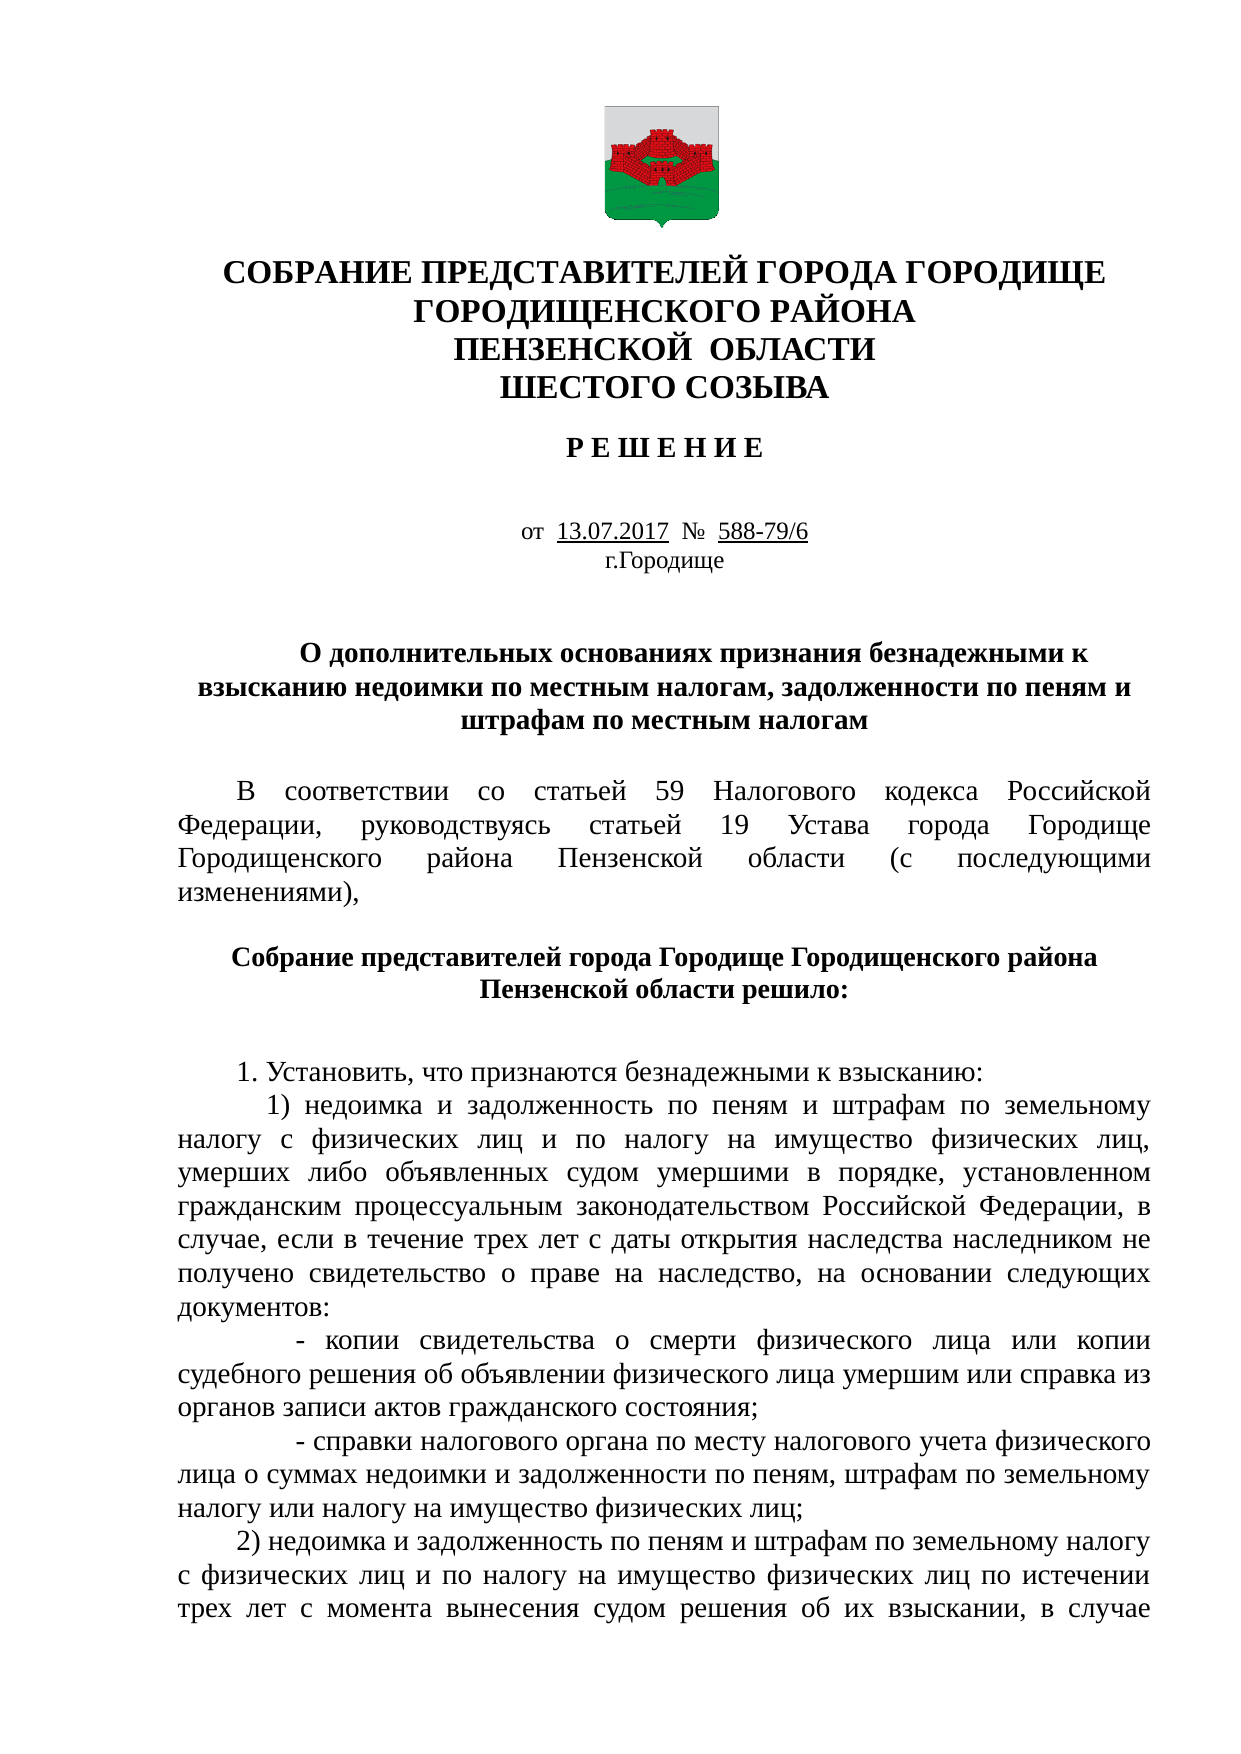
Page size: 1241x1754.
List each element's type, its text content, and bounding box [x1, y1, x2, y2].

list 1. Установить, что признаются безнадежными к взысканию: [177, 1054, 1152, 1087]
subtitle СОБРАНИЕ ПРЕДСТАВИТЕЛЕЙ ГОРОДА ГОРОДИЩЕ ГОРОДИЩЕНСКОГО РАЙОНА [177, 252, 1152, 329]
list г.Городище [177, 545, 1152, 574]
list - справки налогового органа по месту налогового учета физического лица о суммах недоимки и задолженности по пеням, штрафам по земельному налогу или налогу на имущество физических лиц; [177, 1423, 1152, 1523]
list ПЕНЗЕНСКОЙ ОБЛАСТИ [177, 329, 1152, 367]
list О дополнительных основаниях признания безнадежными к взысканию недоимки по местным налогам, задолженности по пеням и штрафам по местным налогам [177, 635, 1152, 736]
list 1) недоимка и задолженность по пеням и штрафам по земельному налогу с физических лиц и по налогу на имущество физических лиц, умерших либо объявленных судом умершими в порядке, установленном гражданским процессуальным законодательством Российской Федерации, в случае, если в течение трех лет с даты открытия наследства наследником не получено свидетельство о праве на наследство, на основании следующих документов: [177, 1087, 1152, 1322]
list Собрание представителей города Городище Городищенского района Пензенской области решило: [177, 940, 1152, 1005]
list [177, 1523, 1152, 1624]
picture [604, 106, 719, 228]
subtitle Р Е Ш Е Н И Е [177, 430, 1152, 463]
list В соответствии со статьей 59 Налогового кодекса Российской Федерации, руководствуясь статьей 19 Устава города Городище Городищенского района Пензенской области (с последующими изменениями), [177, 773, 1152, 908]
list ШЕСТОГО СОЗЫВА [177, 367, 1152, 406]
list от 13.07.2017 № 588-79/6 [177, 516, 1152, 545]
list - копии свидетельства о смерти физического лица или копии судебного решения об объявлении физического лица умершим или справка из органов записи актов гражданского состояния; [177, 1322, 1152, 1423]
